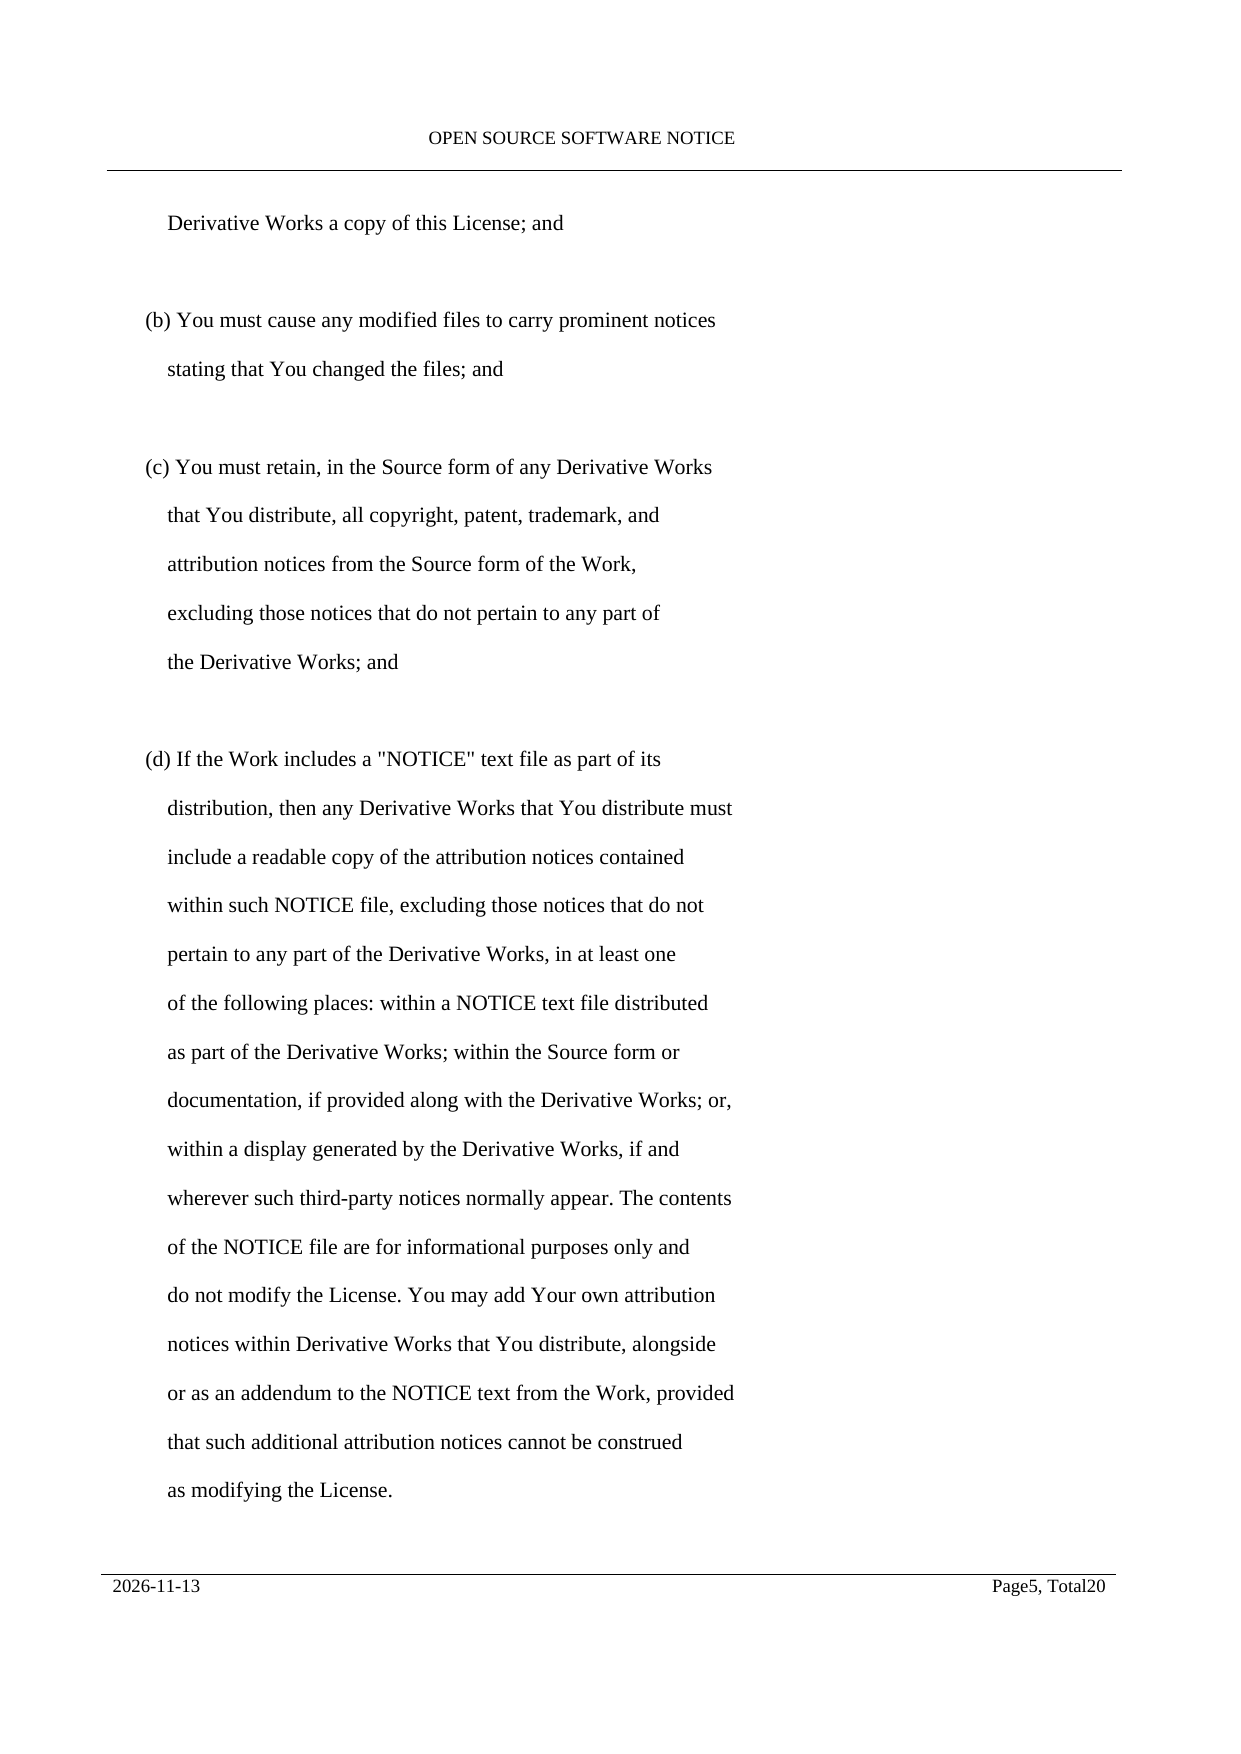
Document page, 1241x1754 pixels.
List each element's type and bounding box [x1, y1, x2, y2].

text [112, 206, 1128, 1506]
